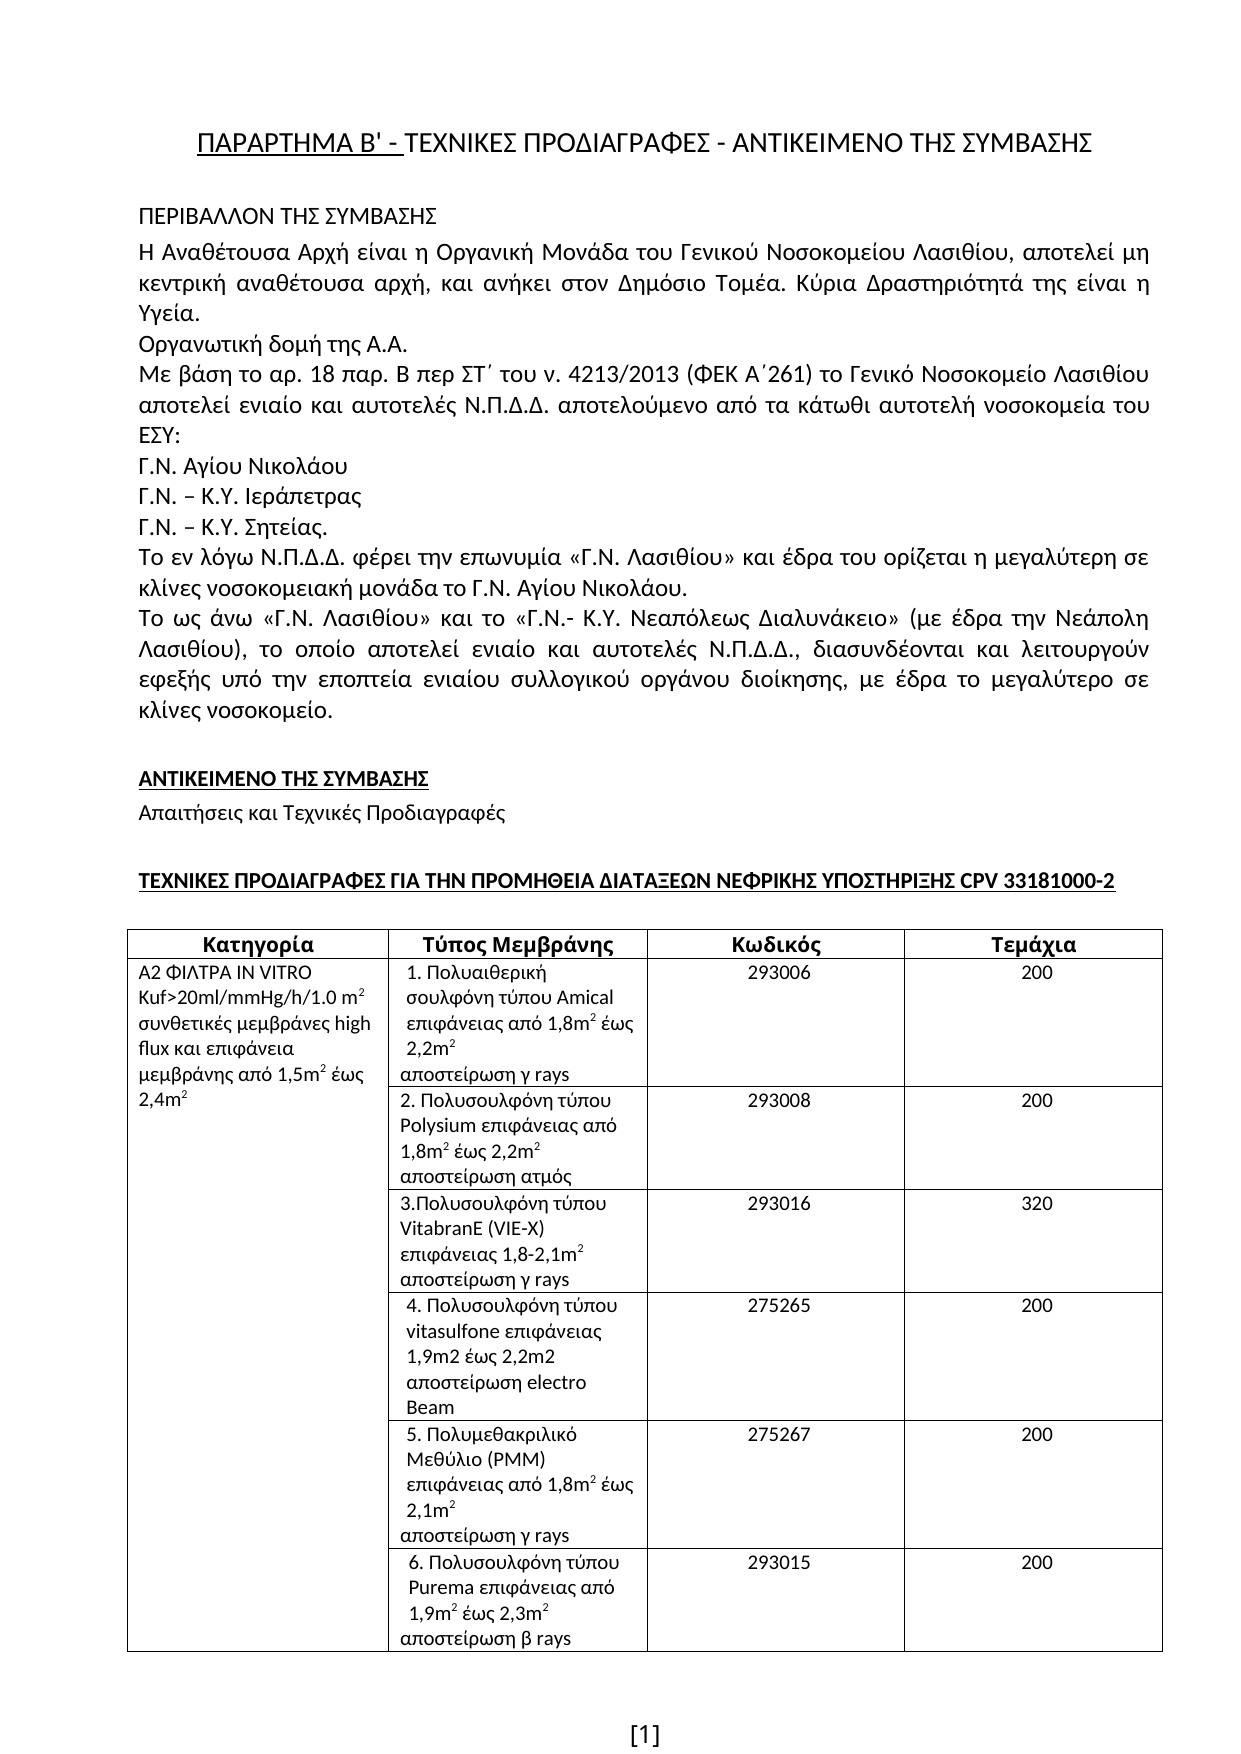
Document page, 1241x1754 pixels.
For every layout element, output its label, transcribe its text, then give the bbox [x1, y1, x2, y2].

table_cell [389, 1549, 647, 1651]
table_cell 275267 [648, 1421, 904, 1548]
text Η Αναθέτουσα Αρχή είναι η Οργανική Μονάδα του Γενικού Νοσοκομείου Λασιθίου, αποτελεί μη κεντρική αναθέτουσα αρχή, και ανήκει στον Δημόσιο Τομέα. Κύρια Δραστηριότητά της είναι η Υγεία. [138, 236, 1151, 328]
table_cell 200 [905, 1087, 1162, 1189]
table_cell 2. Πολυσουλφόνη τύπου Polysium επιφάνειας από 1,8m2 έως 2,2m2 αποστείρωση ατμός [389, 1087, 647, 1189]
text Το ως άνω «Γ.Ν. Λασιθίου» και το «Γ.Ν.- Κ.Υ. Νεαπόλεως Διαλυνάκειο» (με έδρα την Νεάπολη Λασιθίου), το οποίο αποτελεί ενιαίο και αυτοτελές Ν.Π.Δ.Δ., διασυνδέονται και λειτουργούν εφεξής υπό την εποπτεία ενιαίου συλλογικού οργάνου διοίκησης, με έδρα το μεγαλύτερο σε κλίνες νοσοκομείο. [138, 602, 1151, 724]
table_cell 200 [905, 1549, 1162, 1651]
table_header Τεμάχια [905, 930, 1162, 958]
table_header Τύπος Μεμβράνης [389, 930, 647, 958]
table_cell 4. Πολυσουλφόνη τύπου vitasulfone επιφάνειας 1,9m2 έως 2,2m2 αποστείρωση electro Beam [389, 1293, 647, 1420]
text Το εν λόγω Ν.Π.Δ.Δ. φέρει την επωνυμία «Γ.Ν. Λασιθίου» και έδρα του ορίζεται η μεγαλύτερη σε κλίνες νοσοκομειακή μονάδα το Γ.Ν. Αγίου Νικολάου. [138, 541, 1151, 602]
text ΤΕΧΝΙΚΕΣ ΠΡΟΔΙΑΓΡΑΦΕΣ ΓΙΑ ΤΗΝ ΠΡΟΜΗΘΕΙΑ ΔΙΑΤΑΞΕΩΝ ΝΕΦΡΙΚΗΣ ΥΠΟΣΤΗΡΙΞΗΣ CPV 33181000-2 [138, 867, 1151, 894]
table_cell 1. Πολυαιθερική σουλφόνη τύπου Amical επιφάνειας από 1,8m2 έως 2,2m2 αποστείρωση γ rays [389, 959, 647, 1086]
table_cell 3.Πολυσουλφόνη τύπου VitabranE (VIE-X) επιφάνειας 1,8-2,1m2 αποστείρωση γ rays [389, 1190, 647, 1292]
table_cell 200 [905, 1293, 1162, 1420]
table_cell Α2 ΦΙΛΤΡΑ IN VITRO Kuf>20ml/mmHg/h/1.0 m2 συνθετικές μεμβράνες high flux και επιφάνεια μεμβράνης από 1,5m2 έως 2,4m2 [128, 959, 388, 1651]
text Απαιτήσεις και Τεχνικές Προδιαγραφές [138, 798, 1151, 827]
subtitle ΠΑΡΑΡΤΗΜΑ Β' - ΤΕΧΝΙΚΕΣ ΠΡΟΔΙΑΓΡΑΦΕΣ - ΑΝΤΙΚΕΙΜΕΝΟ ΤΗΣ ΣΥΜΒΑΣΗΣ [138, 124, 1151, 159]
text Με βάση το αρ. 18 παρ. Β περ ΣΤ΄ του ν. 4213/2013 (ΦΕΚ Α΄261) το Γενικό Νοσοκομείο Λασιθίου αποτελεί ενιαίο και αυτοτελές Ν.Π.Δ.Δ. αποτελούμενο από τα κάτωθι αυτοτελή νοσοκομεία του ΕΣΥ: [138, 358, 1151, 450]
table_cell 5. Πολυμεθακριλικό Μεθύλιο (ΡΜΜ) επιφάνειας από 1,8m2 έως 2,1m2 αποστείρωση γ rays [389, 1421, 647, 1548]
table_cell 293016 [648, 1190, 904, 1292]
table_cell 275265 [648, 1293, 904, 1420]
text Γ.Ν. – Κ.Υ. Σητείας. [138, 511, 1151, 541]
table_cell 293008 [648, 1087, 904, 1189]
table_cell 293015 [648, 1549, 904, 1651]
text Γ.Ν. – Κ.Υ. Ιεράπετρας [138, 480, 1151, 511]
text ΑΝΤΙΚΕΙΜΕΝΟ ΤΗΣ ΣΥΜΒΑΣΗΣ [138, 764, 1151, 793]
table_header Κωδικός [648, 930, 904, 958]
table_cell 320 [905, 1190, 1162, 1292]
table_cell 200 [905, 959, 1162, 1086]
table_cell 200 [905, 1421, 1162, 1548]
text Γ.Ν. Αγίου Νικολάου [138, 450, 1151, 480]
table_header Κατηγορία [128, 930, 388, 958]
text ΠΕΡΙΒΑΛΛΟΝ ΤΗΣ ΣΥΜΒΑΣΗΣ [138, 200, 1151, 230]
text Οργανωτική δομή της Α.Α. [138, 328, 1151, 358]
table_cell 293006 [648, 959, 904, 1086]
